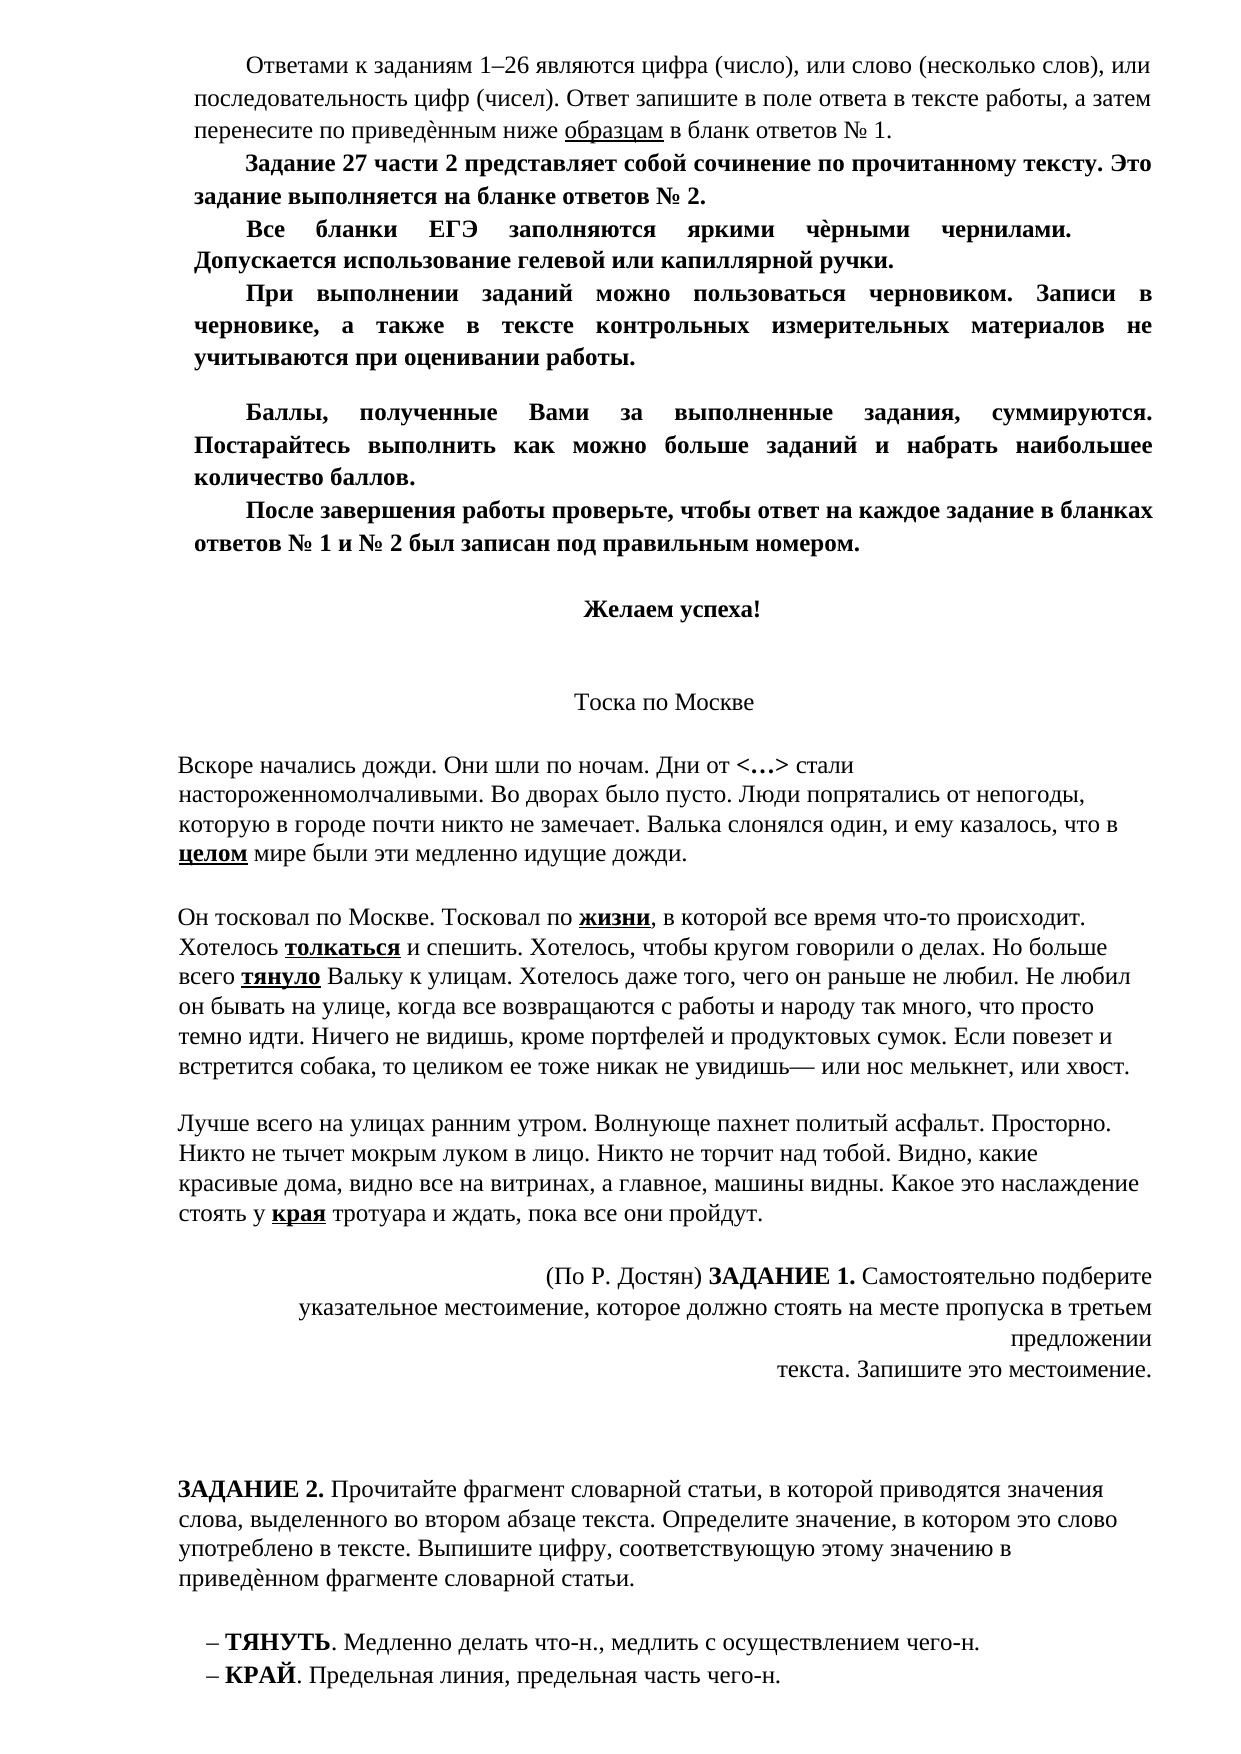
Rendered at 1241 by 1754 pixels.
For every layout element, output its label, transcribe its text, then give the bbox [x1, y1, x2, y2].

text темно идти. Ничего не видишь, кроме портфелей и продуктовых сумок. Если повезет и [178, 1021, 1196, 1049]
text текста. Запишите это местоимение. [19, 1354, 1152, 1383]
text Ответами к заданиям 1–26 являются цифра (число), или слово (несколько слов), или последовательность цифр (чисел). Ответ запишите в поле ответа в тексте работы, а затем перенесите по приведѐнным ниже образцам в бланк ответов № 1. [194, 50, 1151, 144]
text всего тянуло Вальку к улицам. Хотелось даже того, чего он раньше не любил. Не любил он бывать на улице, когда все возвращаются с работы и народу так много, что просто [178, 961, 1137, 1019]
text Лучше всего на улицах ранним утром. Волнующе пахнет политый асфальт. Просторно. [177, 1108, 1196, 1137]
text (По Р. Достян) ЗАДАНИЕ 1. Самостоятельно подберите указательное местоимение, которое должно стоять на месте пропуска в третьем предложении [294, 1261, 1152, 1352]
text Он тосковал по Москве. Тосковал по жизни, в которой все время что-то происходит. [177, 902, 1196, 931]
text Вскоре начались дожди. Они шли по ночам. Дни от <…> стали [177, 750, 1196, 778]
text настороженномолчаливыми. Во дворах было пусто. Люди попрятались от непогоды, которую в городе почти никто не замечает. Валька слонялся один, и ему казалось, что в целом мире были эти медленно идущие дожди. [178, 779, 1172, 867]
text При выполнении заданий можно пользоваться черновиком. Записи в черновике, а также в тексте контрольных измерительных материалов не учитываются при оценивании работы. [194, 278, 1153, 371]
text Хотелось толкаться и спешить. Хотелось, чтобы кругом говорили о делах. Но больше [178, 932, 1196, 960]
text Тоска по Москве [574, 687, 1196, 715]
text Все бланки ЕГЭ заполняются яркими чѐрными чернилами. [246, 214, 1196, 243]
text После завершения работы проверьте, чтобы ответ на каждое задание в бланках ответов № 1 и № 2 был записан под правильным номером. [194, 495, 1153, 556]
text ЗАДАНИЕ 2. Прочитайте фрагмент словарной статьи, в которой приводятся значения слова, выделенного во втором абзаце текста. Определите значение, в котором это слово употреблено в тексте. Выпишите цифру, соответствующую этому значению в [177, 1474, 1137, 1562]
text приведѐнном фрагменте словарной статьи. [178, 1563, 1196, 1592]
text красивые дома, видно все на витринах, а главное, машины видны. Какое это наслаждение стоять у края тротуара и ждать, пока все они пройдут. [178, 1168, 1172, 1226]
list ТЯНУТЬ. Медленно делать что-н., медлить с осуществлением чего-н. [206, 1627, 1196, 1656]
text Желаем успеха! [583, 594, 1196, 623]
text Задание 27 части 2 представляет собой сочинение по прочитанному тексту. Это задание выполняется на бланке ответов № 2. [194, 148, 1153, 209]
text Баллы, полученные Вами за выполненные задания, суммируются. Постарайтесь выполнить как можно больше заданий и набрать наибольшее количество баллов. [194, 397, 1153, 491]
text Никто не тычет мокрым луком в лицо. Никто не торчит над тобой. Видно, какие [178, 1138, 1196, 1167]
list КРАЙ. Предельная линия, предельная часть чего-н. [206, 1660, 1196, 1689]
text встретится собака, то целиком ее тоже никак не увидишь— или нос мелькнет, или хвост. [178, 1051, 1196, 1079]
text Допускается использование гелевой или капиллярной ручки. [194, 245, 1196, 273]
